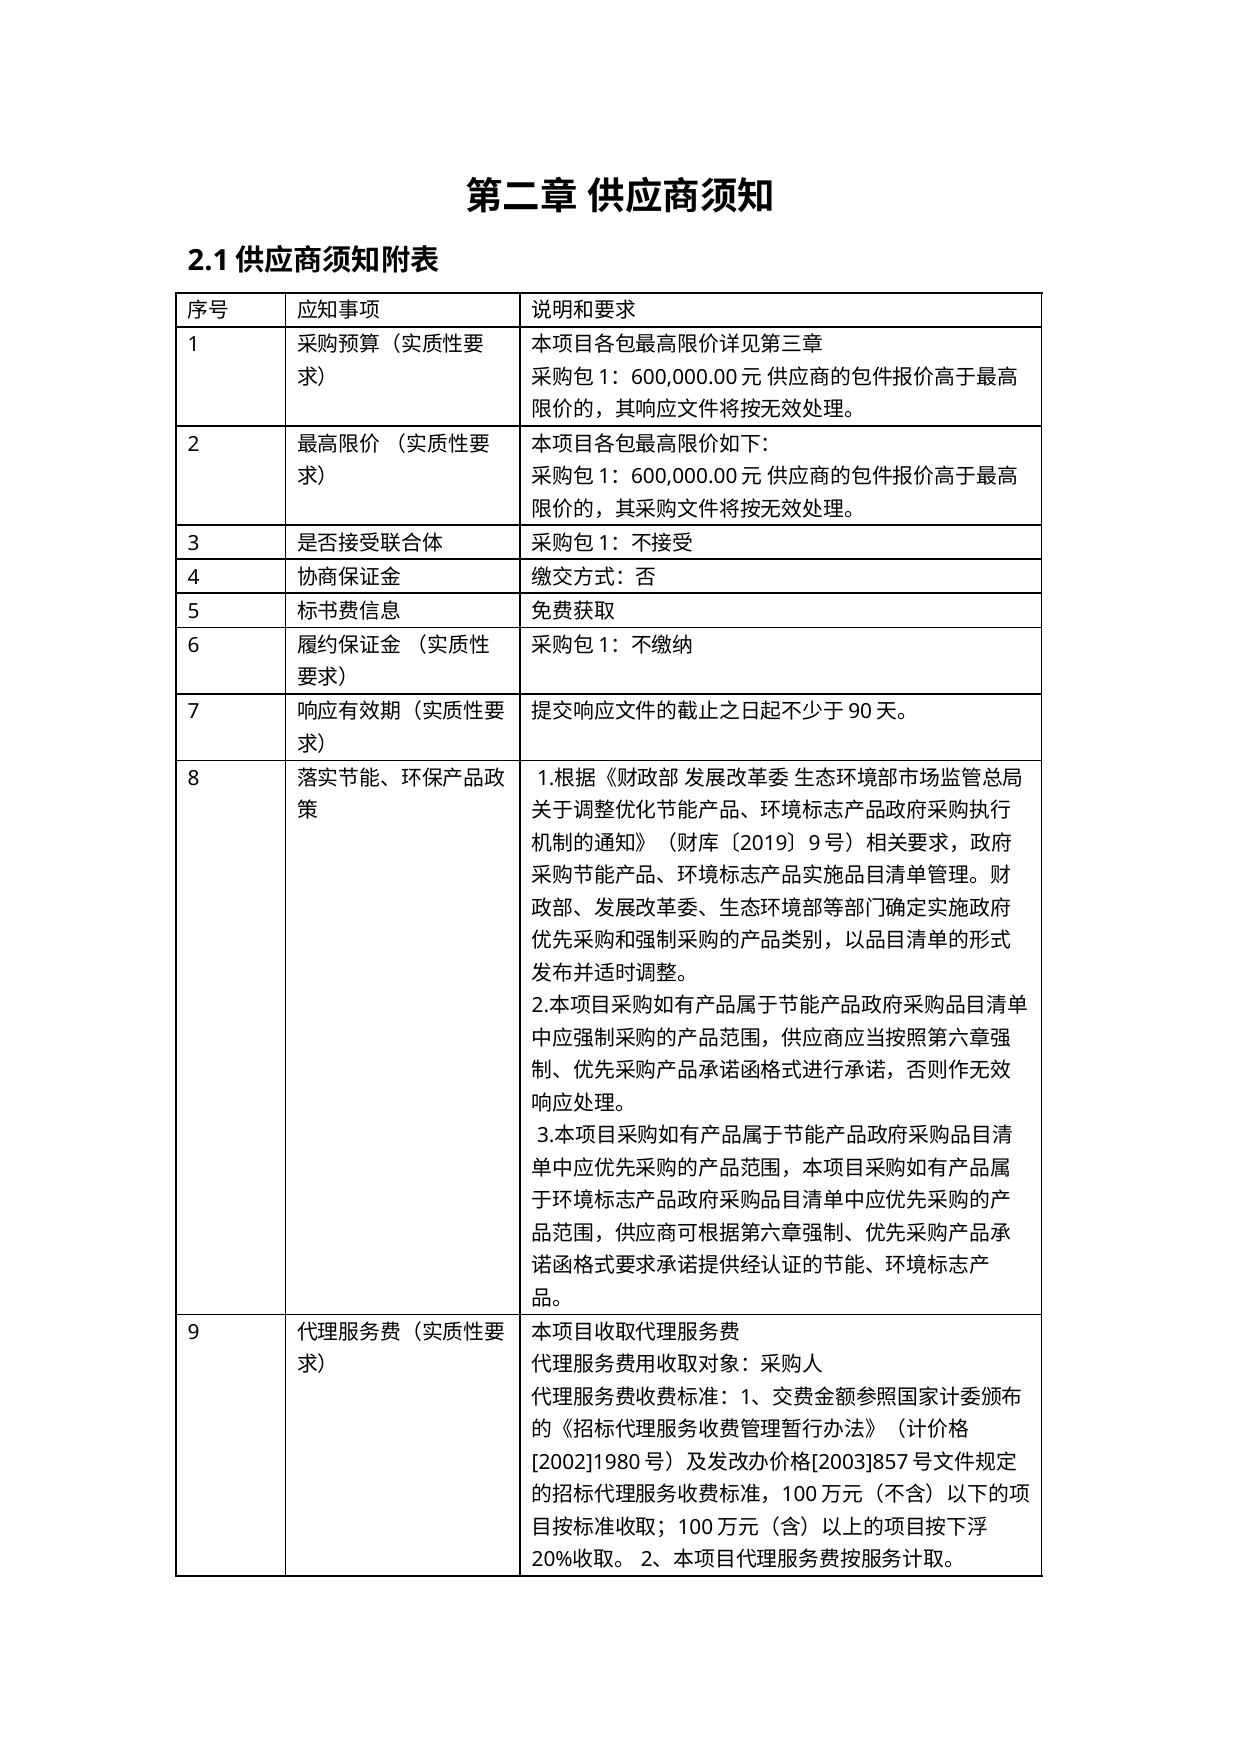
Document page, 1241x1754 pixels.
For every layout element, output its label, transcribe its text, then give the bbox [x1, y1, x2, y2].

table_cell 1 [177, 328, 285, 425]
table_cell 缴交方式：否 [521, 560, 1041, 592]
table_cell 是否接受联合体 [286, 526, 519, 558]
table_cell 本项目各包最高限价详见第三章 采购包1：600,000.00元 供应商的包件报价高于最高限价的，其响应文件将按无效处理。 [521, 328, 1041, 425]
table_cell 履约保证金 （实质性要求） [286, 628, 519, 693]
table_cell 5 [177, 594, 285, 626]
table_cell 免费获取 [521, 594, 1041, 626]
table_cell 采购包1：不接受 [521, 526, 1041, 558]
table_cell 7 [177, 695, 285, 759]
table_header 序号 [177, 294, 285, 326]
table_cell 提交响应文件的截止之日起不少于90天。 [521, 695, 1041, 759]
table_cell 响应有效期（实质性要求） [286, 695, 519, 759]
table_cell 代理服务费（实质性要求） [286, 1315, 519, 1575]
table_cell 9 [177, 1315, 285, 1575]
text 2.1供应商须知附表 [187, 227, 1053, 292]
table_cell 协商保证金 [286, 560, 519, 592]
table_header 应知事项 [286, 294, 519, 326]
table_cell 3 [177, 526, 285, 558]
table_cell 落实节能、环保产品政策 [286, 761, 519, 1313]
table_cell 1.根据《财政部 发展改革委 生态环境部市场监管总局关于调整优化节能产品、环境标志产品政府采购执行机制的通知》（财库〔2019〕9号）相关要求，政府采购节能产品、环境标志产品实施品目清单管理。财政部、发展改革委、生态环境部等部门确定实施政府优先采购和强制采购的产品类别，以品目清单的形式发布并适时调整。 2.本项目采购如有产品属于节能产品政府采购品目清单中应强制采购的产品范围，供应商应当按照第六章强制、优先采购产品承诺函格式进行承诺，否则作无效响应处理。 3.本项目采购如有产品属于节能产品政府采购品目清单中应优先采购的产品范围，本项目采购如有产品属于环境标志产品政府采购品目清单中应优先采购的产品范围，供应商可根据第六章强制、优先采购产品承诺函格式要求承诺提供经认证的节能、环境标志产品。 [521, 761, 1041, 1313]
table_cell 采购包1：不缴纳 [521, 628, 1041, 693]
table_cell 采购预算（实质性要求） [286, 328, 519, 425]
text 第二章 供应商须知 [187, 162, 1053, 227]
table_cell 6 [177, 628, 285, 693]
table_cell 8 [177, 761, 285, 1313]
table_cell 本项目收取代理服务费 代理服务费用收取对象：采购人 代理服务费收费标准：1、交费金额参照国家计委颁布的《招标代理服务收费管理暂行办法》（计价格[2002]1980号）及发改办价格[2003]857号文件规定的招标代理服务收费标准，100万元（不含）以下的项目按标准收取；100万元（含）以上的项目按下浮20%收取。 2、本项目代理服务费按服务计取。 [521, 1315, 1041, 1575]
table_cell 本项目各包最高限价如下： 采购包1：600,000.00元 供应商的包件报价高于最高限价的，其采购文件将按无效处理。 [521, 427, 1041, 524]
table_cell 2 [177, 427, 285, 524]
table_cell 4 [177, 560, 285, 592]
table_cell 最高限价 （实质性要求） [286, 427, 519, 524]
table_header 说明和要求 [521, 294, 1041, 326]
table_cell 标书费信息 [286, 594, 519, 626]
